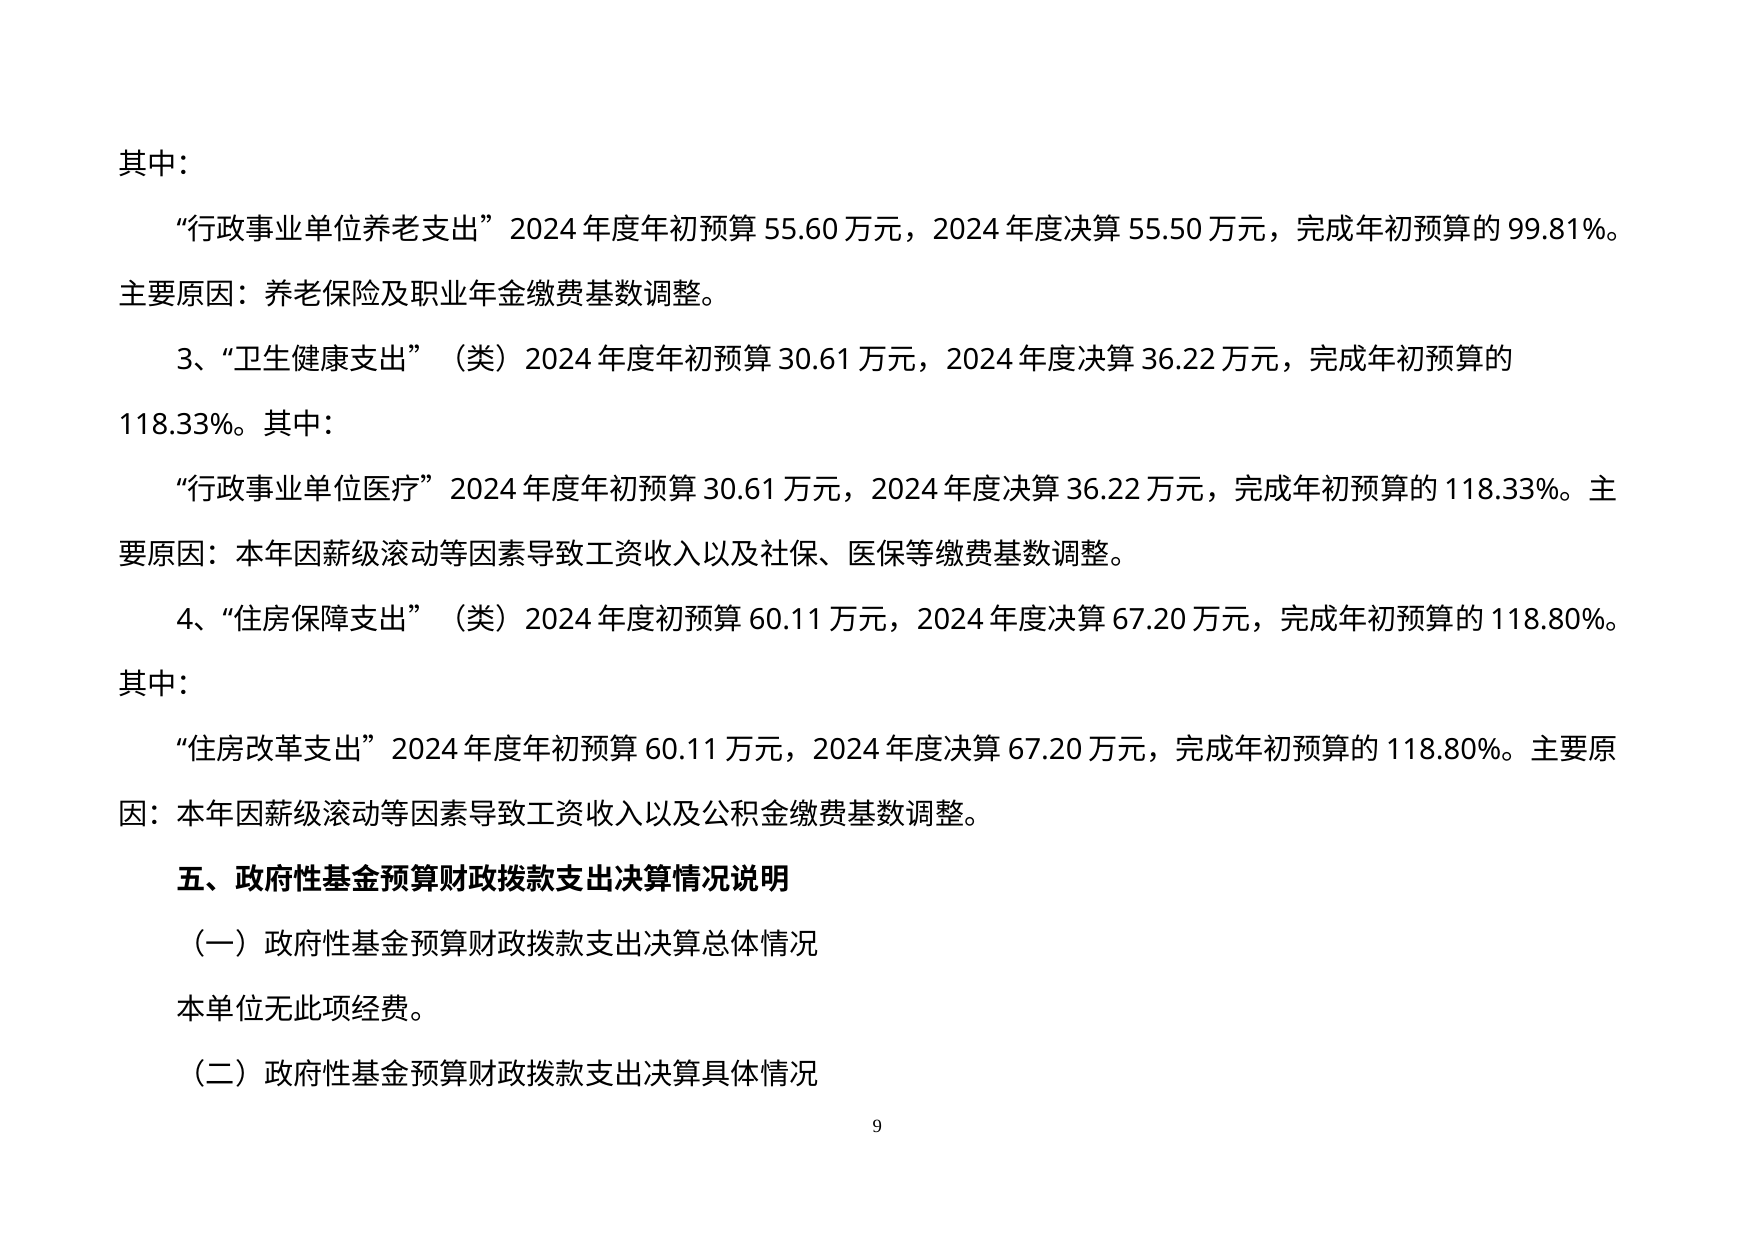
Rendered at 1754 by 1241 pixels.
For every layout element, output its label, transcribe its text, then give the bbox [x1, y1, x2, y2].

list “住房改革支出”2024年度年初预算60.11万元，2024年度决算67.20万元，完成年初预算的118.80%。主要原因：本年因薪级滚动等因素导致工资收入以及公积金缴费基数调整。 [118, 714, 1636, 844]
list “行政事业单位医疗”2024年度年初预算30.61万元，2024年度决算36.22万元，完成年初预算的118.33%。主要原因：本年因薪级滚动等因素导致工资收入以及社保、医保等缴费基数调整。 [118, 454, 1636, 584]
text 五、政府性基金预算财政拨款支出决算情况说明 [118, 844, 1636, 909]
text 其中： [118, 129, 1636, 194]
text 本单位无此项经费。 [118, 974, 1636, 1039]
text （一）政府性基金预算财政拨款支出决算总体情况 [118, 909, 1636, 974]
text （二）政府性基金预算财政拨款支出决算具体情况 [118, 1039, 1636, 1104]
list “住房保障支出”（类）2024年度初预算60.11万元，2024年度决算67.20万元，完成年初预算的118.80%。其中： [118, 584, 1636, 714]
list “卫生健康支出”（类）2024年度年初预算30.61万元，2024年度决算36.22万元，完成年初预算的118.33%。其中： [118, 324, 1636, 454]
text “行政事业单位养老支出”2024年度年初预算55.60万元，2024年度决算55.50万元，完成年初预算的99.81%。主要原因：养老保险及职业年金缴费基数调整。 [118, 194, 1636, 324]
